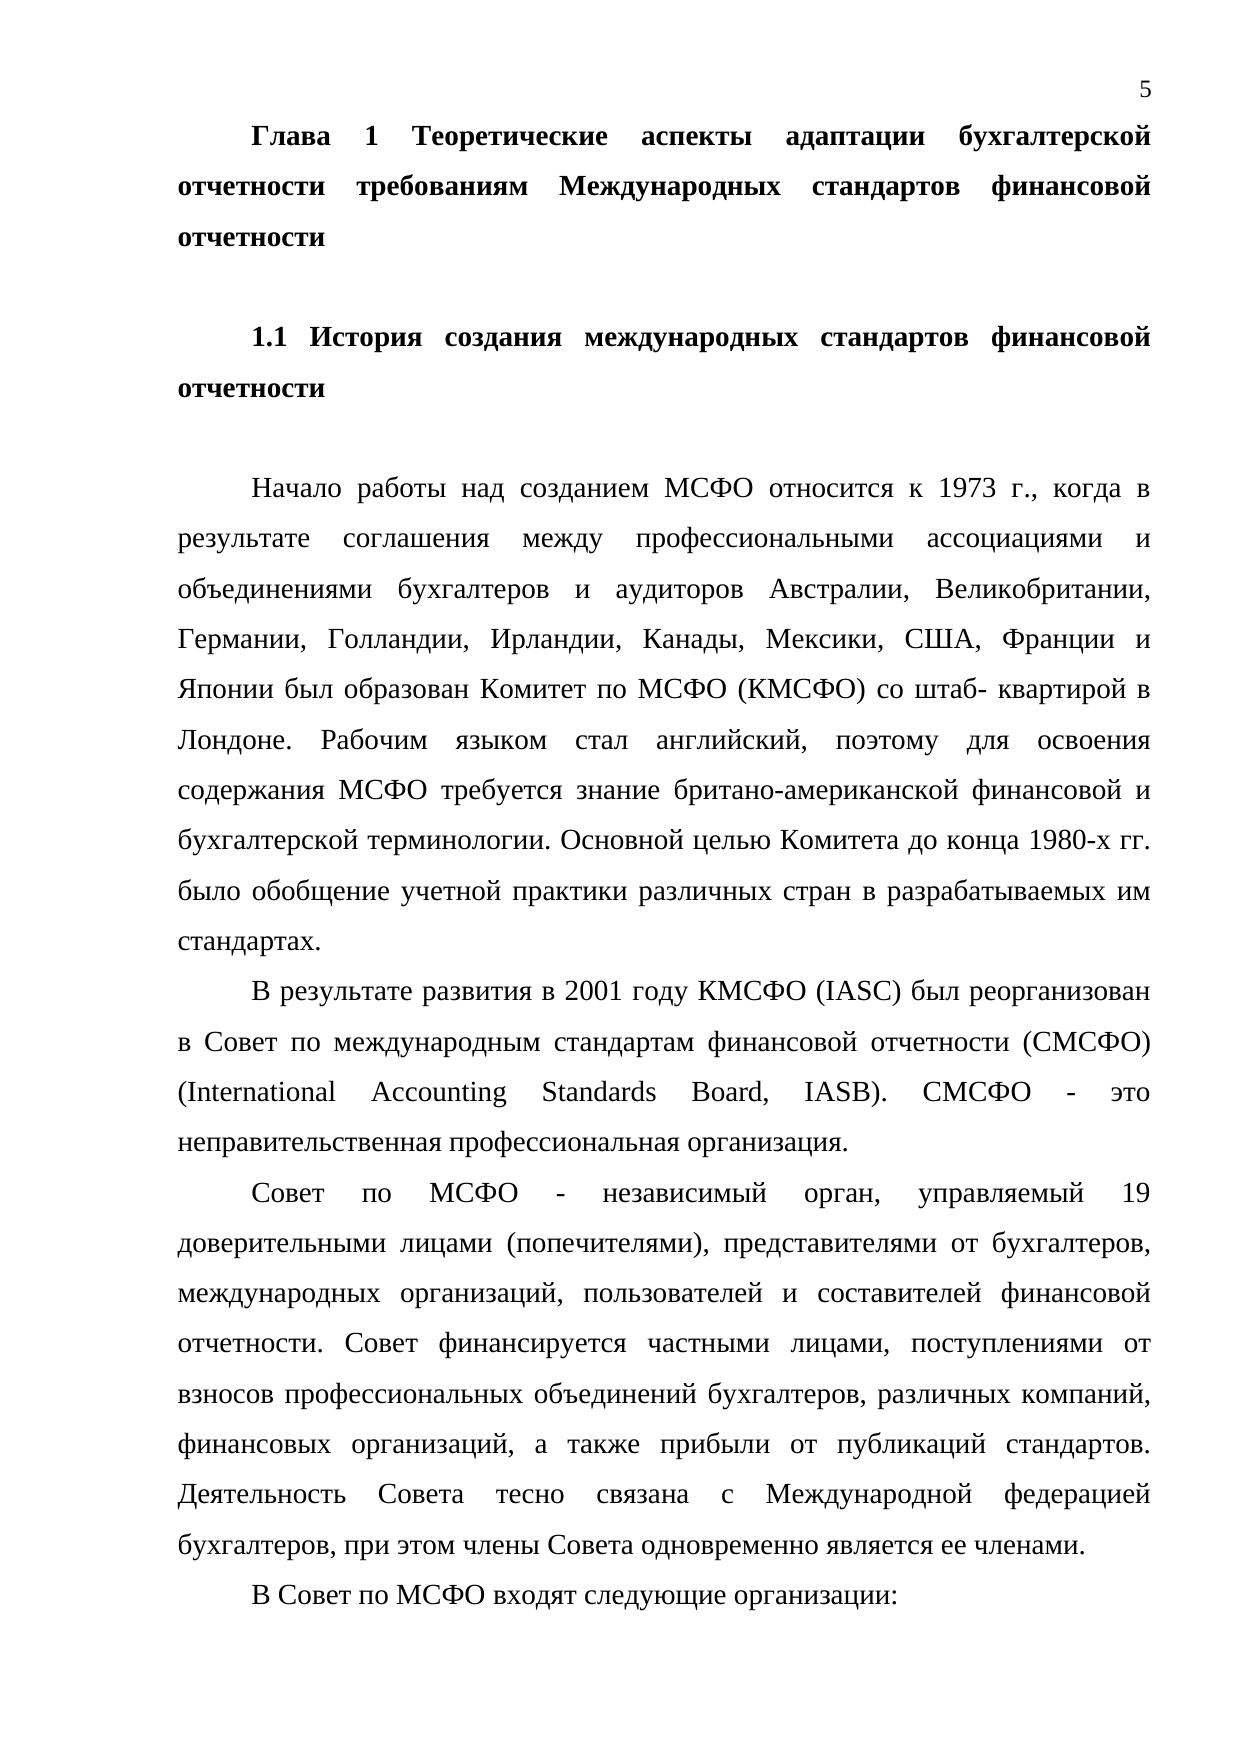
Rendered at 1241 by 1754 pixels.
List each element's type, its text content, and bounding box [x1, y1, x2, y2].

text В Совет по МСФО входят следующие организации: [177, 1577, 1152, 1611]
text Начало работы над созданием МСФО относится к 1973 г., когда в результате соглашения между профессиональными ассоциациями и объединениями бухгалтеров и аудиторов Австралии, Великобритании, Германии, Голландии, Ирландии, Канады, Мексики, США, Франции и Японии был образован Комитет по МСФО (КМСФО) со штаб- квартирой в Лондоне. Рабочим языком стал английский, поэтому для освоения содержания МСФО требуется знание британо-американской финансовой и бухгалтерской терминологии. Основной целью Комитета до конца 1980-х гг. было обобщение учетной практики различных стран в разрабатываемых им стандартах. [177, 470, 1152, 957]
text В результате развития в 2001 году КМСФО (IASC) был реорганизован в Совет по международным стандартам финансовой отчетности (СМСФО) (International Accounting Standards Board, IASB). СМСФО - это неправительственная профессиональная организация. [177, 973, 1152, 1158]
text Глава 1 Теоретические аспекты адаптации бухгалтерской отчетности требованиям Международных стандартов финансовой отчетности [177, 118, 1152, 252]
text Совет по МСФО - независимый орган, управляемый 19 доверительными лицами (попечителями), представителями от бухгалтеров, международных организаций, пользователей и составителей финансовой отчетности. Совет финансируется частными лицами, поступлениями от взносов профессиональных объединений бухгалтеров, различных компаний, финансовых организаций, а также прибыли от публикаций стандартов. Деятельность Совета тесно связана с Международной федерацией бухгалтеров, при этом члены Совета одновременно является ее членами. [177, 1175, 1152, 1560]
text 1.1 История создания международных стандартов финансовой отчетности [177, 319, 1152, 403]
